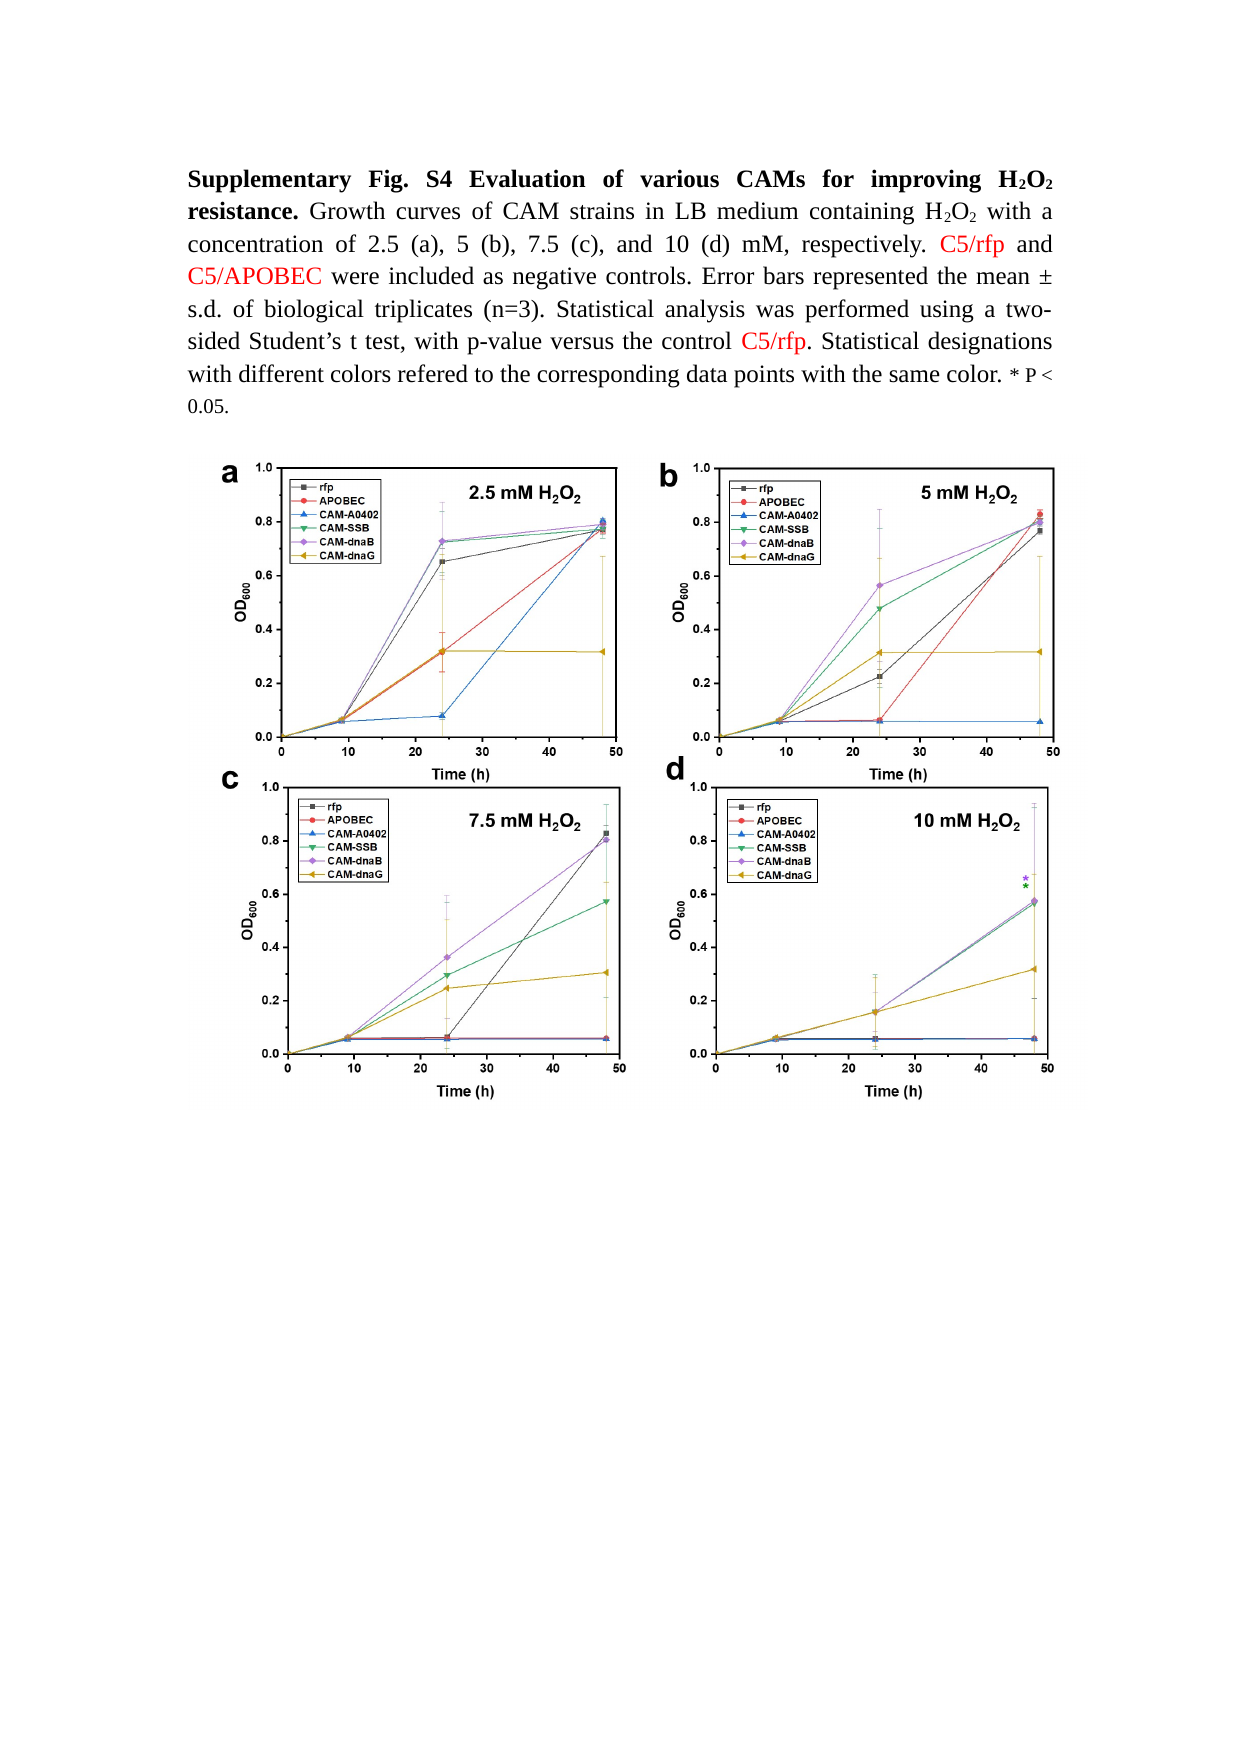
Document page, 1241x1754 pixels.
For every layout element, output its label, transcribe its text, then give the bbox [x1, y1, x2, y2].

picture [187, 454, 1088, 1110]
text Supplementary Fig. S4 Evaluation of various CAMs for improving H2O2 resistance. Growth curves of CAM strains in LB medium containing H2O2 with a concentration of 2.5 (a), 5 (b), 7.5 (c), and 10 (d) mM, respectively. C5/rfp and C5/APOBEC were included as negative controls. Error bars represented the mean ± s.d. of biological triplicates (n=3). Statistical analysis was performed using a two-sided Student’s t test, with p-value versus the control C5/rfp. Statistical designations with different colors refered to the corresponding data points with the same color. * P < 0.05. [187, 162, 1053, 422]
